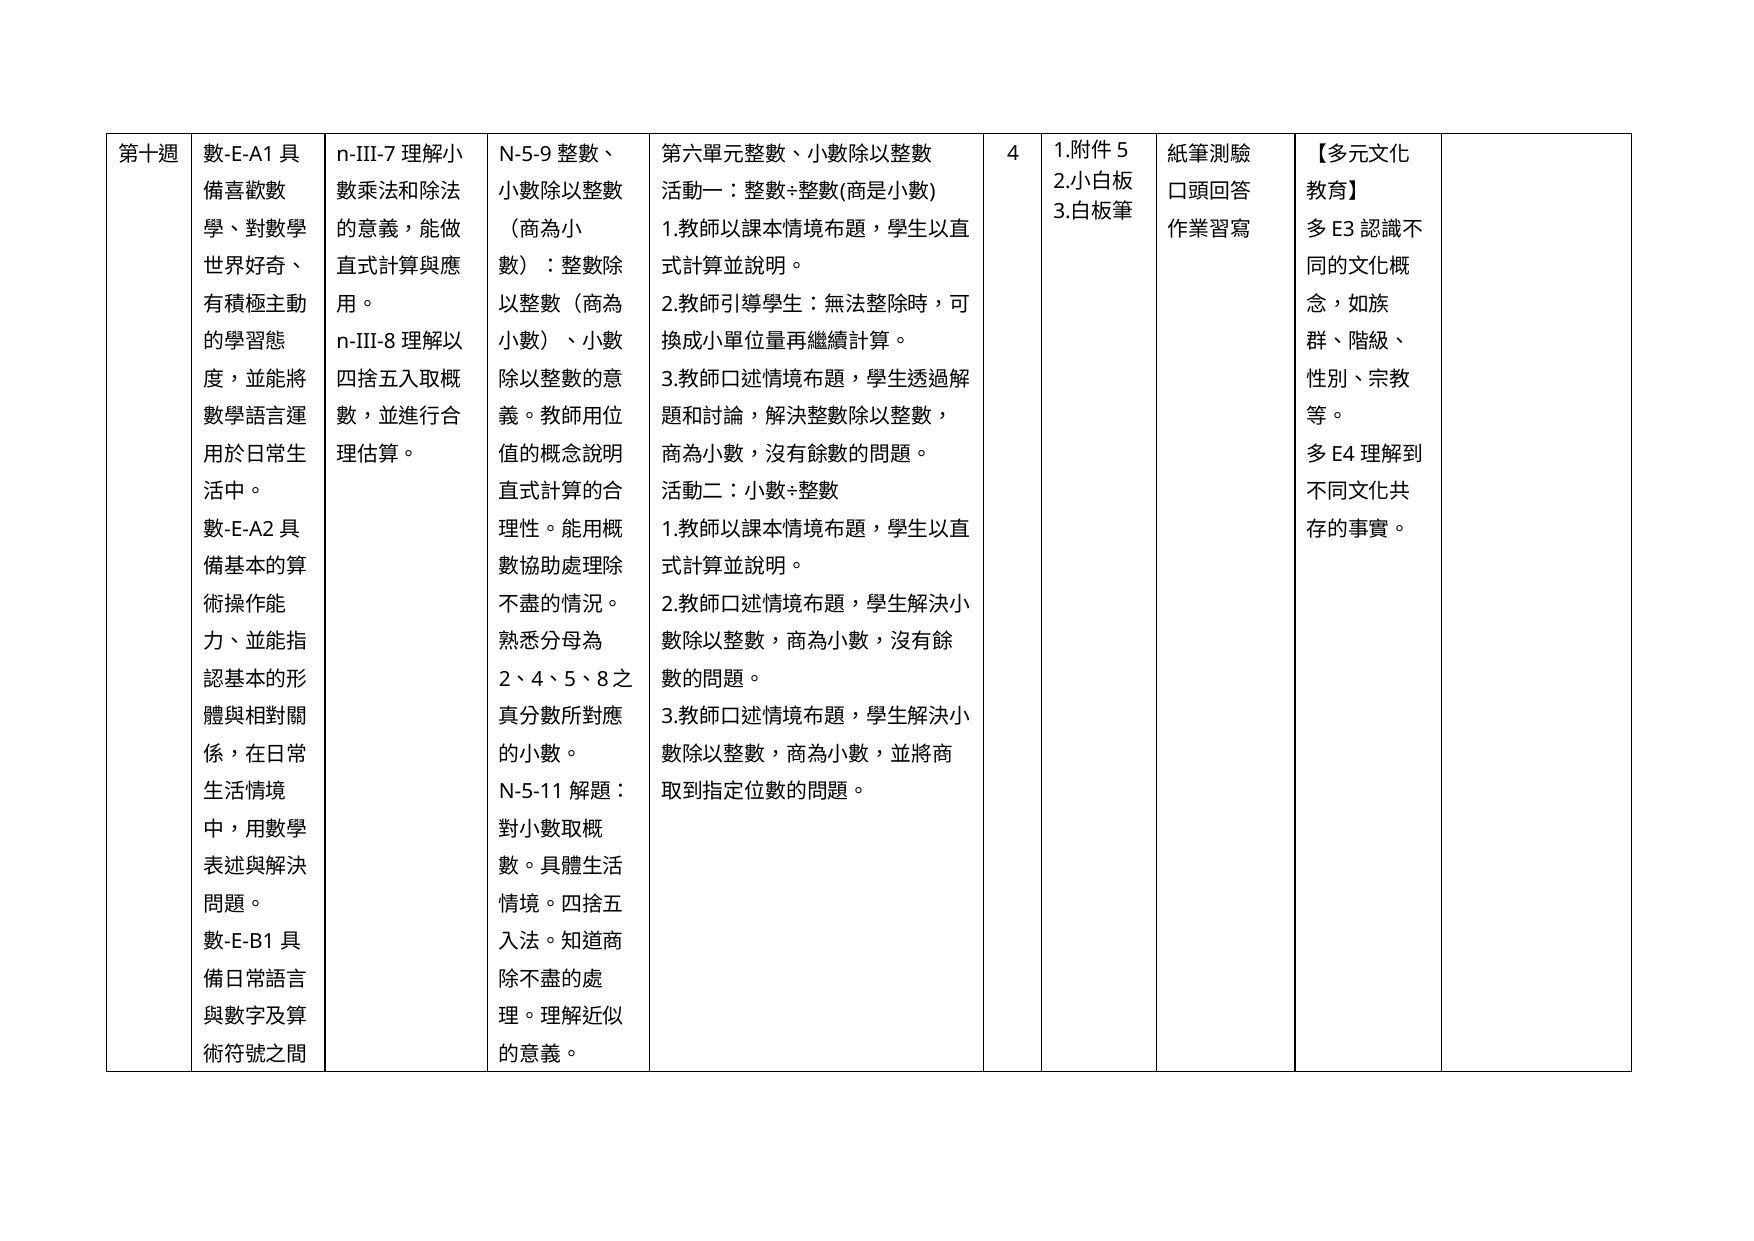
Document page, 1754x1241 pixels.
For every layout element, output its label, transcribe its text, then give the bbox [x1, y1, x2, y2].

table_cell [488, 134, 649, 1071]
table_cell 4 [984, 134, 1041, 1071]
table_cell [650, 134, 983, 1071]
table_cell 1.附件5 2.小白板 3.白板筆 [1042, 134, 1156, 1071]
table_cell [192, 134, 324, 1071]
table_cell [1442, 134, 1631, 1071]
table_cell 紙筆測驗 口頭回答 作業習寫 [1157, 134, 1294, 1071]
table_cell 第十週 [107, 134, 191, 1071]
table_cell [1296, 134, 1441, 1071]
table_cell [326, 134, 487, 1071]
